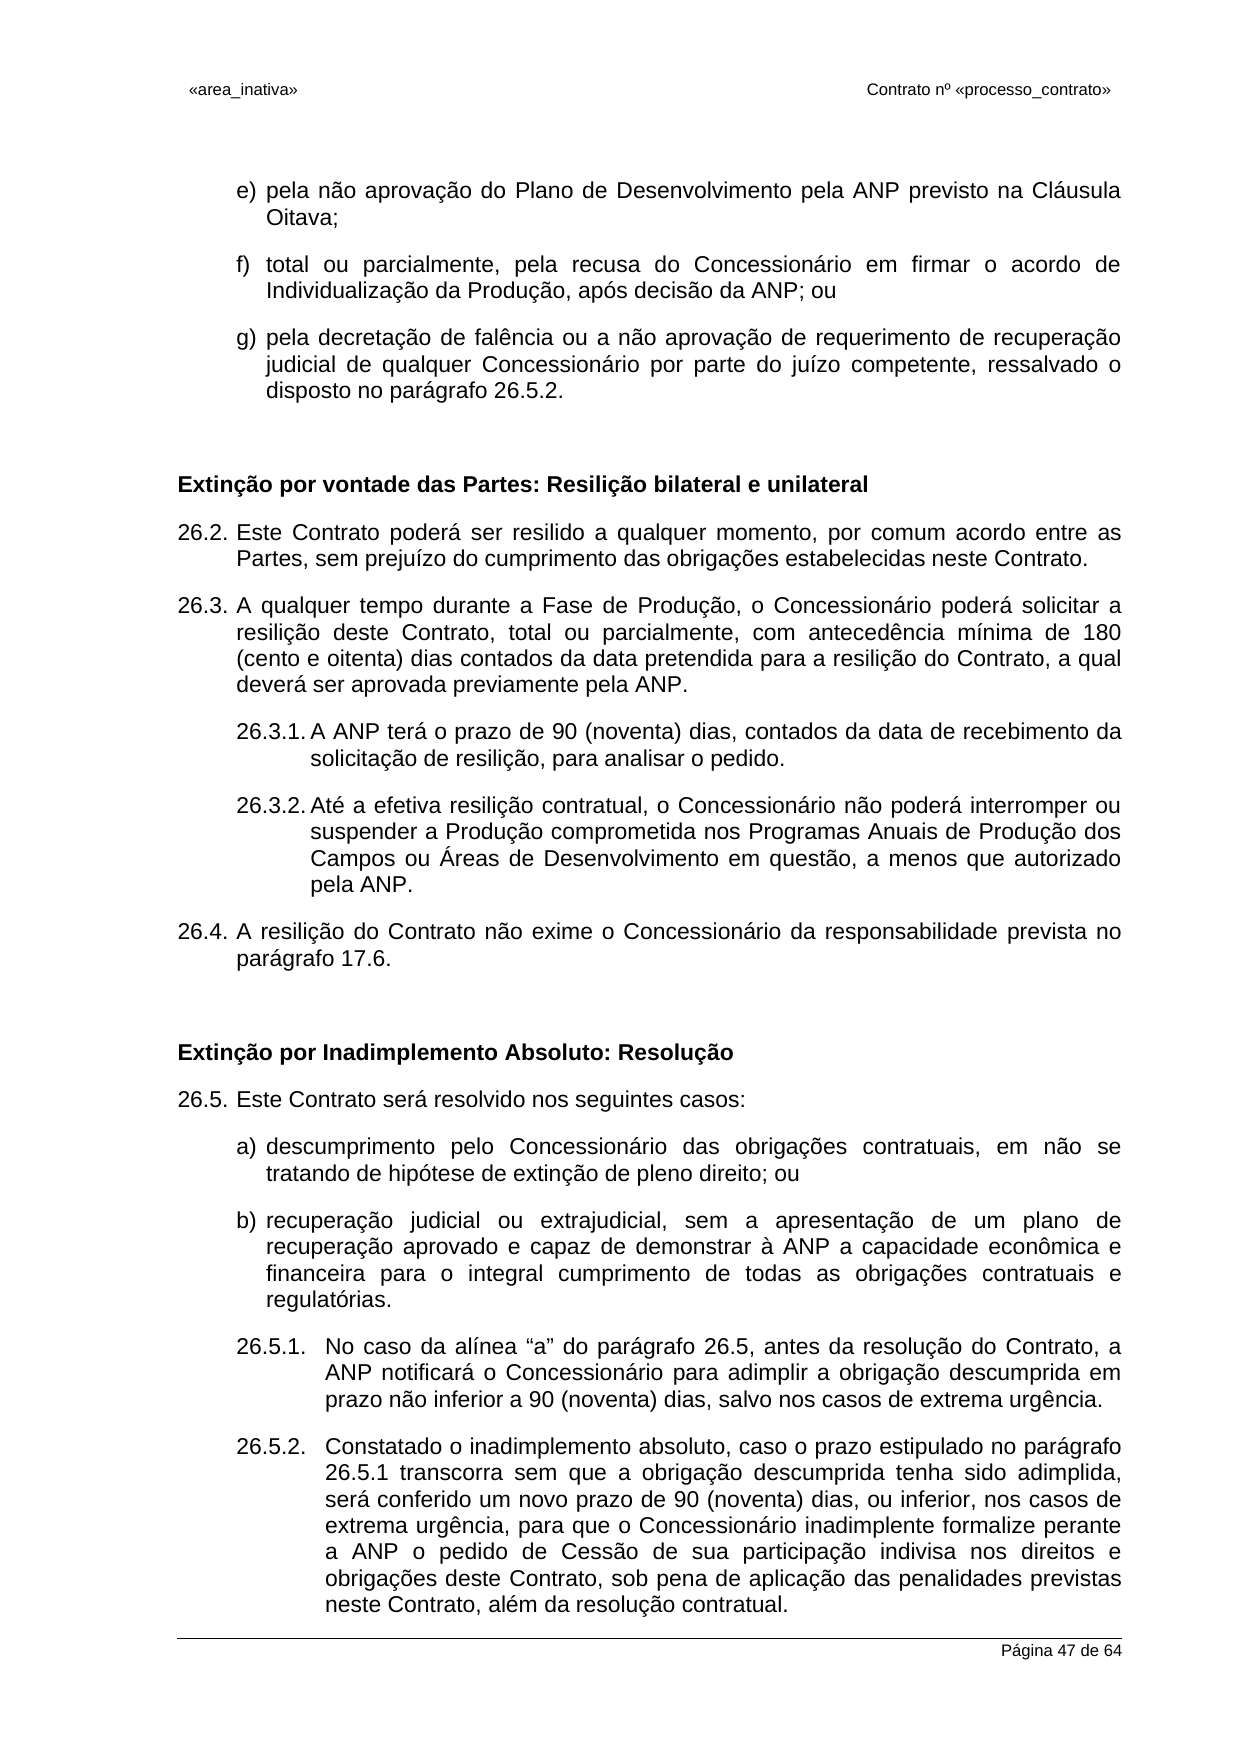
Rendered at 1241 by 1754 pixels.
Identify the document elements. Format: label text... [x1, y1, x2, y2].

list Até a efetiva resilição contratual, o Concessionário não poderá interromper ou suspender a Produção comprometida nos Programas Anuais de Produção dos Campos ou Áreas de Desenvolvimento em questão, a menos que autorizado pela ANP. [236, 792, 1122, 897]
list descumprimento pelo Concessionário das obrigações contratuais, em não se tratando de hipótese de extinção de pleno direito; ou [236, 1133, 1122, 1186]
list A resilição do Contrato não exime o Concessionário da responsabilidade prevista no parágrafo 17.6. [177, 918, 1122, 971]
list recuperação judicial ou extrajudicial, sem a apresentação de um plano de recuperação aprovado e capaz de demonstrar à ANP a capacidade econômica e financeira para o integral cumprimento de todas as obrigações contratuais e regulatórias. [236, 1207, 1122, 1312]
text Extinção por Inadimplemento Absoluto: Resolução [177, 1039, 1122, 1065]
text Constatado o inadimplemento absoluto, caso o prazo estipulado no parágrafo 26.5.1 transcorra sem que a obrigação descumprida tenha sido adimplida, será conferido um novo prazo de 90 (noventa) dias, ou inferior, nos casos de extrema urgência, para que o Concessionário inadimplente formalize perante a ANP o pedido de Cessão de sua participação indivisa nos direitos e obrigações deste Contrato, sob pena de aplicação das penalidades previstas neste Contrato, além da resolução contratual. [236, 1433, 1122, 1617]
list pela decretação de falência ou a não aprovação de requerimento de recuperação judicial de qualquer Concessionário por parte do juízo competente, ressalvado o disposto no parágrafo 26.5.2. [236, 324, 1122, 403]
text Extinção por vontade das Partes: Resilição bilateral e unilateral [177, 471, 1122, 498]
list A qualquer tempo durante a Fase de Produção, o Concessionário poderá solicitar a resilição deste Contrato, total ou parcialmente, com antecedência mínima de 180 (cento e oitenta) dias contados da data pretendida para a resilição do Contrato, a qual deverá ser aprovada previamente pela ANP. [177, 592, 1122, 697]
list Este Contrato poderá ser resilido a qualquer momento, por comum acordo entre as Partes, sem prejuízo do cumprimento das obrigações estabelecidas neste Contrato. [177, 518, 1122, 571]
text No caso da alínea “a” do parágrafo 26.5, antes da resolução do Contrato, a ANP notificará o Concessionário para adimplir a obrigação descumprida em prazo não inferior a 90 (noventa) dias, salvo nos casos de extrema urgência. [236, 1333, 1122, 1412]
text Este Contrato será resolvido nos seguintes casos: [177, 1086, 1122, 1112]
list A ANP terá o prazo de 90 (noventa) dias, contados da data de recebimento da solicitação de resilição, para analisar o pedido. [236, 718, 1122, 771]
list total ou parcialmente, pela recusa do Concessionário em firmar o acordo de Individualização da Produção, após decisão da ANP; ou [236, 251, 1122, 303]
list pela não aprovação do Plano de Desenvolvimento pela ANP previsto na Cláusula Oitava; [236, 177, 1122, 230]
